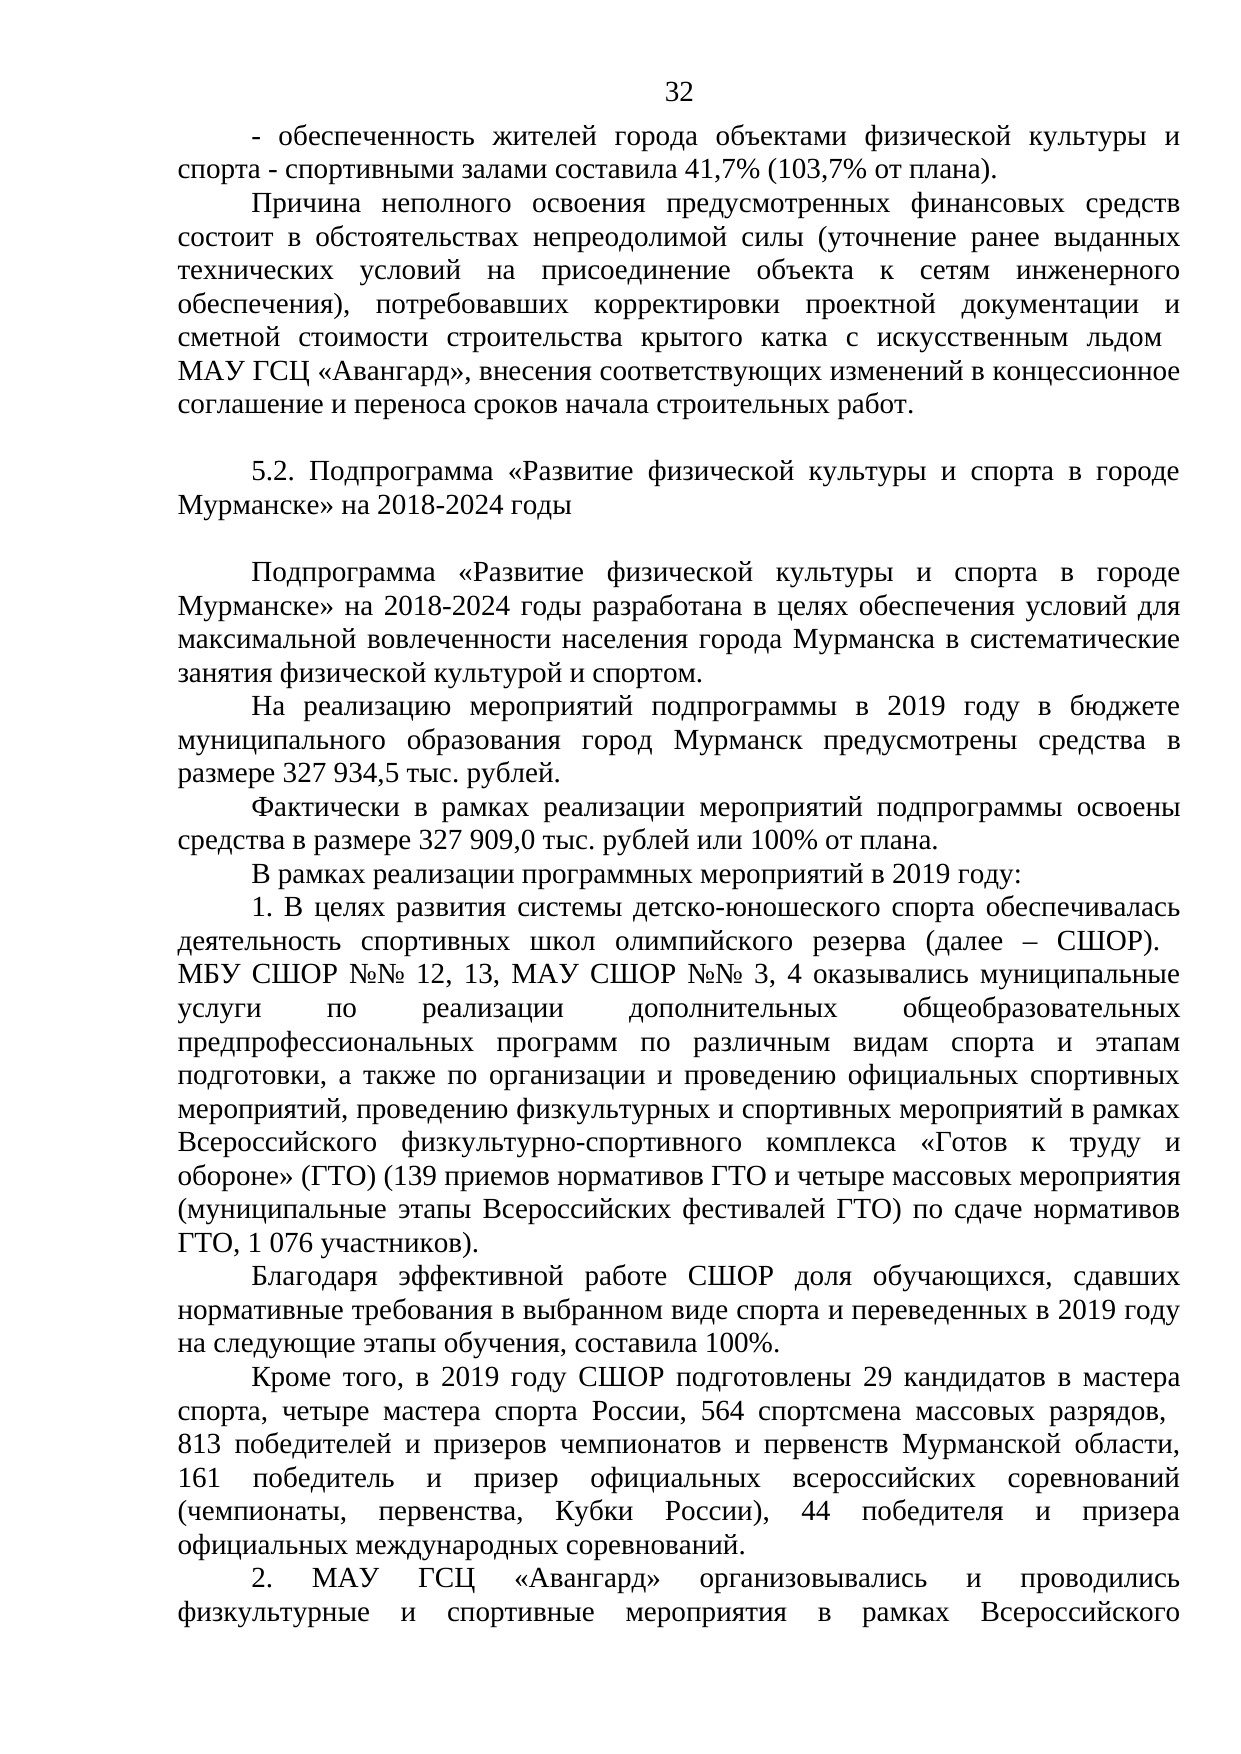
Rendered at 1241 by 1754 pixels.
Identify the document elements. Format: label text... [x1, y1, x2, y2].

text - обеспеченность жителей города объектами физической культуры и спорта - спортивными залами составила 41,7% (103,7% от плана). [177, 118, 1181, 185]
text 1. В целях развития системы детско-юношеского спорта обеспечивалась деятельность спортивных школ олимпийского резерва (далее – СШОР). МБУ СШОР №№ 12, 13, МАУ СШОР №№ 3, 4 оказывались муниципальные услуги по реализации дополнительных общеобразовательных предпрофессиональных программ по различным видам спорта и этапам подготовки, а также по организации и проведению официальных спортивных мероприятий, проведению физкультурных и спортивных мероприятий в рамках Всероссийского физкультурно-спортивного комплекса «Готов к труду и обороне» (ГТО) (139 приемов нормативов ГТО и четыре массовых мероприятия (муниципальные этапы Всероссийских фестивалей ГТО) по сдаче нормативов ГТО, 1 076 участников). [177, 889, 1181, 1258]
text Причина неполного освоения предусмотренных финансовых средств состоит в обстоятельствах непреодолимой силы (уточнение ранее выданных технических условий на присоединение объекта к сетям инженерного обеспечения), потребовавших корректировки проектной документации и сметной стоимости строительства крытого катка с искусственным льдом МАУ ГСЦ «Авангард», внесения соответствующих изменений в концессионное соглашение и переноса сроков начала строительных работ. [177, 185, 1181, 420]
text Подпрограмма «Развитие физической культуры и спорта в городе Мурманске» на 2018-2024 годы разработана в целях обеспечения условий для максимальной вовлеченности населения города Мурманска в систематические занятия физической культурой и спортом. [177, 554, 1181, 688]
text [177, 1560, 1181, 1627]
text В рамках реализации программных мероприятий в 2019 году: [177, 856, 1181, 889]
text 5.2. Подпрограмма «Развитие физической культуры и спорта в городе Мурманске» на 2018-2024 годы [177, 453, 1181, 521]
text Кроме того, в 2019 году СШОР подготовлены 29 кандидатов в мастера спорта, четыре мастера спорта России, 564 спортсмена массовых разрядов, 813 победителей и призеров чемпионатов и первенств Мурманской области, 161 победитель и призер официальных всероссийских соревнований (чемпионаты, первенства, Кубки России), 44 победителя и призера официальных международных соревнований. [177, 1359, 1181, 1560]
text Фактически в рамках реализации мероприятий подпрограммы освоены средства в размере 327 909,0 тыс. рублей или 100% от плана. [177, 789, 1181, 856]
text Благодаря эффективной работе СШОР доля обучающихся, сдавших нормативные требования в выбранном виде спорта и переведенных в 2019 году на следующие этапы обучения, составила 100%. [177, 1258, 1181, 1359]
text На реализацию мероприятий подпрограммы в 2019 году в бюджете муниципального образования город Мурманск предусмотрены средства в размере 327 934,5 тыс. рублей. [177, 688, 1181, 789]
